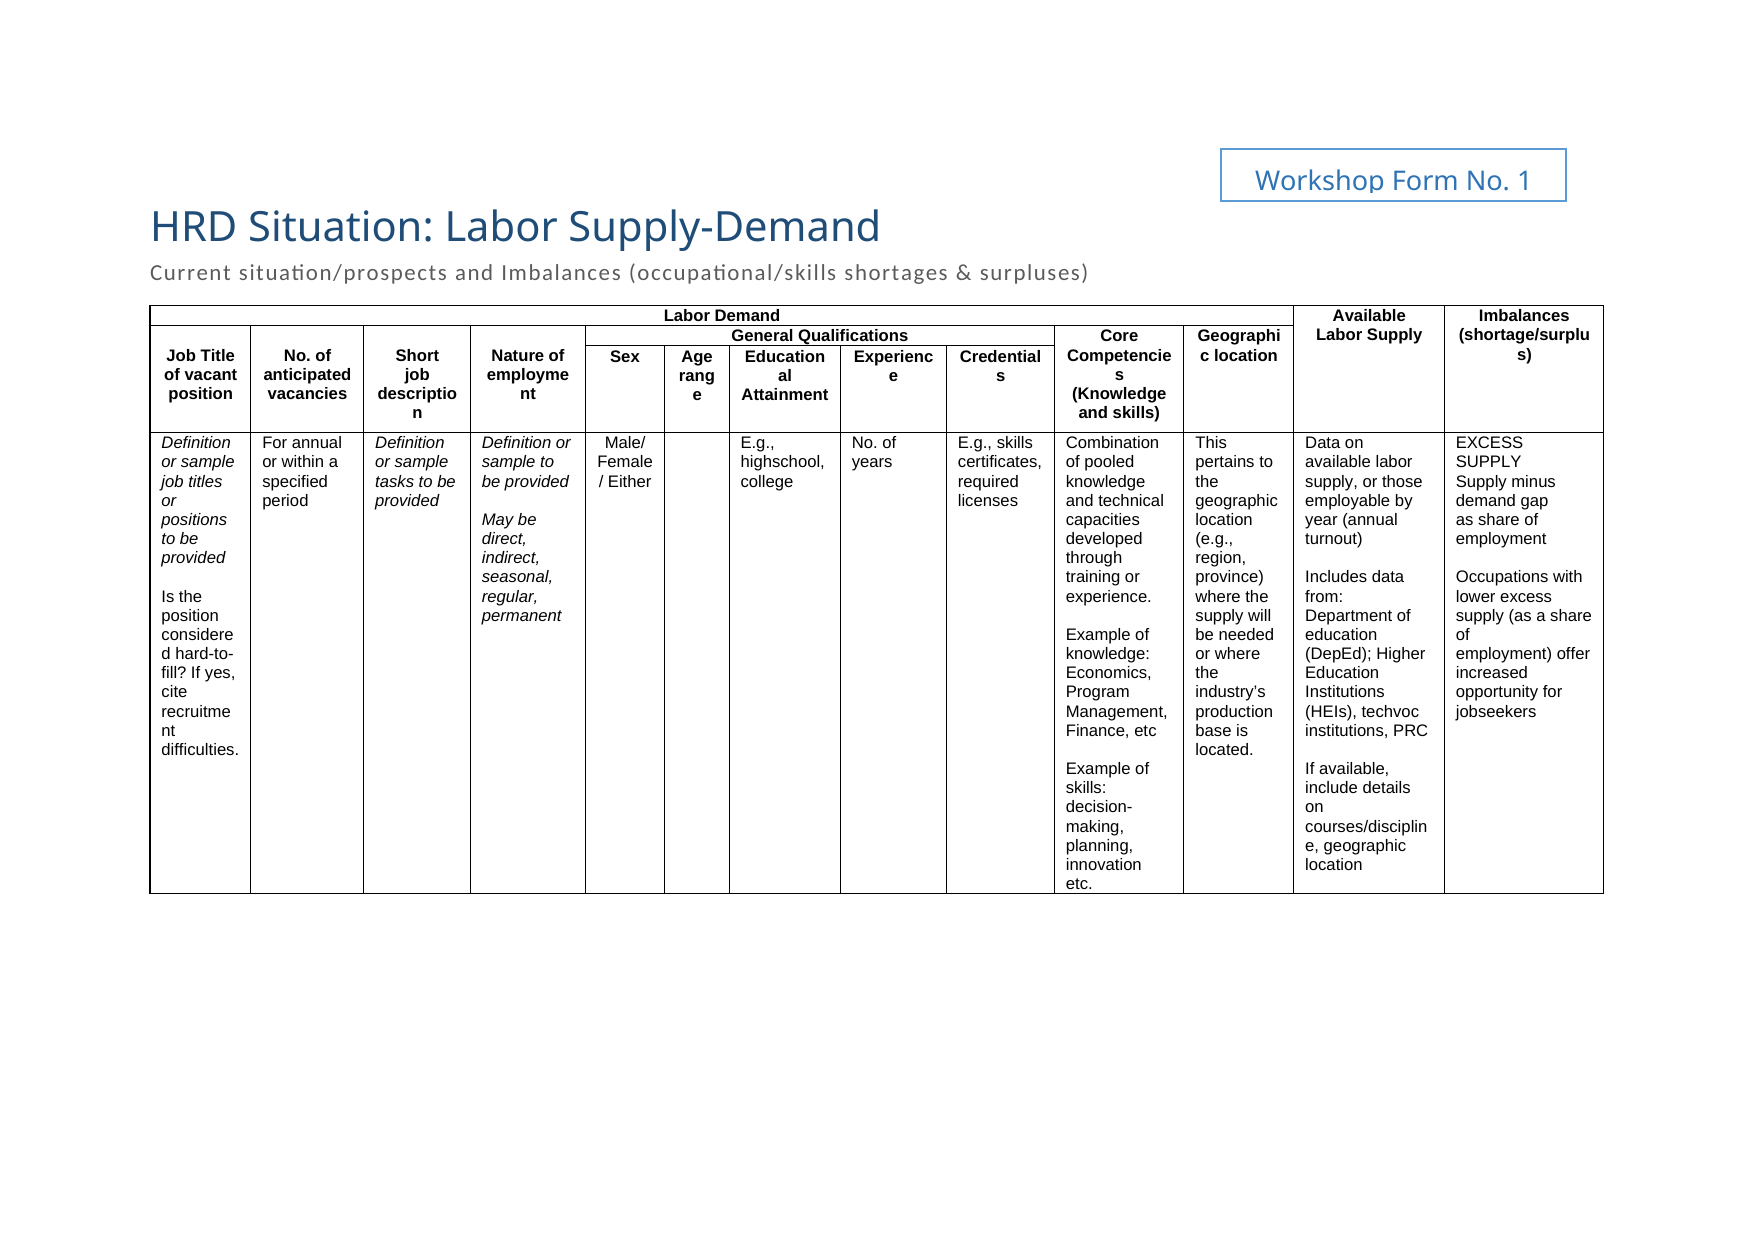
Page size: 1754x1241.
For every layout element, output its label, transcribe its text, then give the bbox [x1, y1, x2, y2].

table_cell Credentials [947, 346, 1054, 432]
subtitle Current situation/prospects and Imbalances (occupational/skills shortages & surpluses) [150, 258, 1604, 286]
table_cell Educational Attainment [730, 346, 840, 432]
table_header Labor Demand [151, 306, 1293, 325]
table_cell Sex [586, 346, 664, 432]
table_cell [665, 433, 729, 893]
table_header Imbalances (shortage/surplus) [1445, 306, 1603, 432]
table_cell Data on available labor supply, or those employable by year (annual turnout) Includes data from: Department of education (DepEd); Higher Education Institutions (HEIs), techvoc institutions, PRC If available, include details on courses/discipline, geographic location [1294, 433, 1444, 893]
table_cell This pertains to the geographic location (e.g., region, province) where the supply will be needed or where the industry’s production base is located. [1184, 433, 1293, 893]
table_cell EXCESS SUPPLY Supply minus demand gap as share of employment Occupations with lower excess supply (as a share of employment) offer increased opportunity for jobseekers [1445, 433, 1603, 893]
table_cell Definition or sample to be provided May be direct, indirect, seasonal, regular, permanent [471, 433, 585, 893]
table_cell Definition or sample tasks to be provided [364, 433, 470, 893]
table_cell Geographic location [1184, 326, 1293, 432]
table_cell Core Competencies (Knowledge and skills) [1055, 326, 1183, 432]
table_cell Nature of employment [471, 326, 585, 432]
table_cell Combination of pooled knowledge and technical capacities developed through training or experience. Example of knowledge: Economics, Program Management, Finance, etc Example of skills: decision-making, planning, innovation etc. [1055, 433, 1183, 893]
table_cell Male/ Female/ Either [586, 433, 664, 893]
subtitle HRD Situation: Labor Supply-Demand [150, 197, 1604, 254]
table_cell Experience [841, 346, 946, 432]
table_cell No. of anticipated vacancies [251, 326, 363, 432]
table_cell For annual or within a specified period [251, 433, 363, 893]
table_cell E.g., highschool, college [730, 433, 840, 893]
table_cell No. of years [841, 433, 946, 893]
table_cell Job Title of vacant position [151, 326, 250, 432]
table_cell Definition or sample job titles or positions to be provided Is the position considered hard-to-fill? If yes, cite recruitment difficulties. [151, 433, 250, 893]
table_cell Short job description [364, 326, 470, 432]
table_cell Age range [665, 346, 729, 432]
table_header Available Labor Supply [1294, 306, 1444, 432]
table_cell E.g., skills certificates, required licenses [947, 433, 1054, 893]
table_cell General Qualifications [586, 326, 1054, 345]
